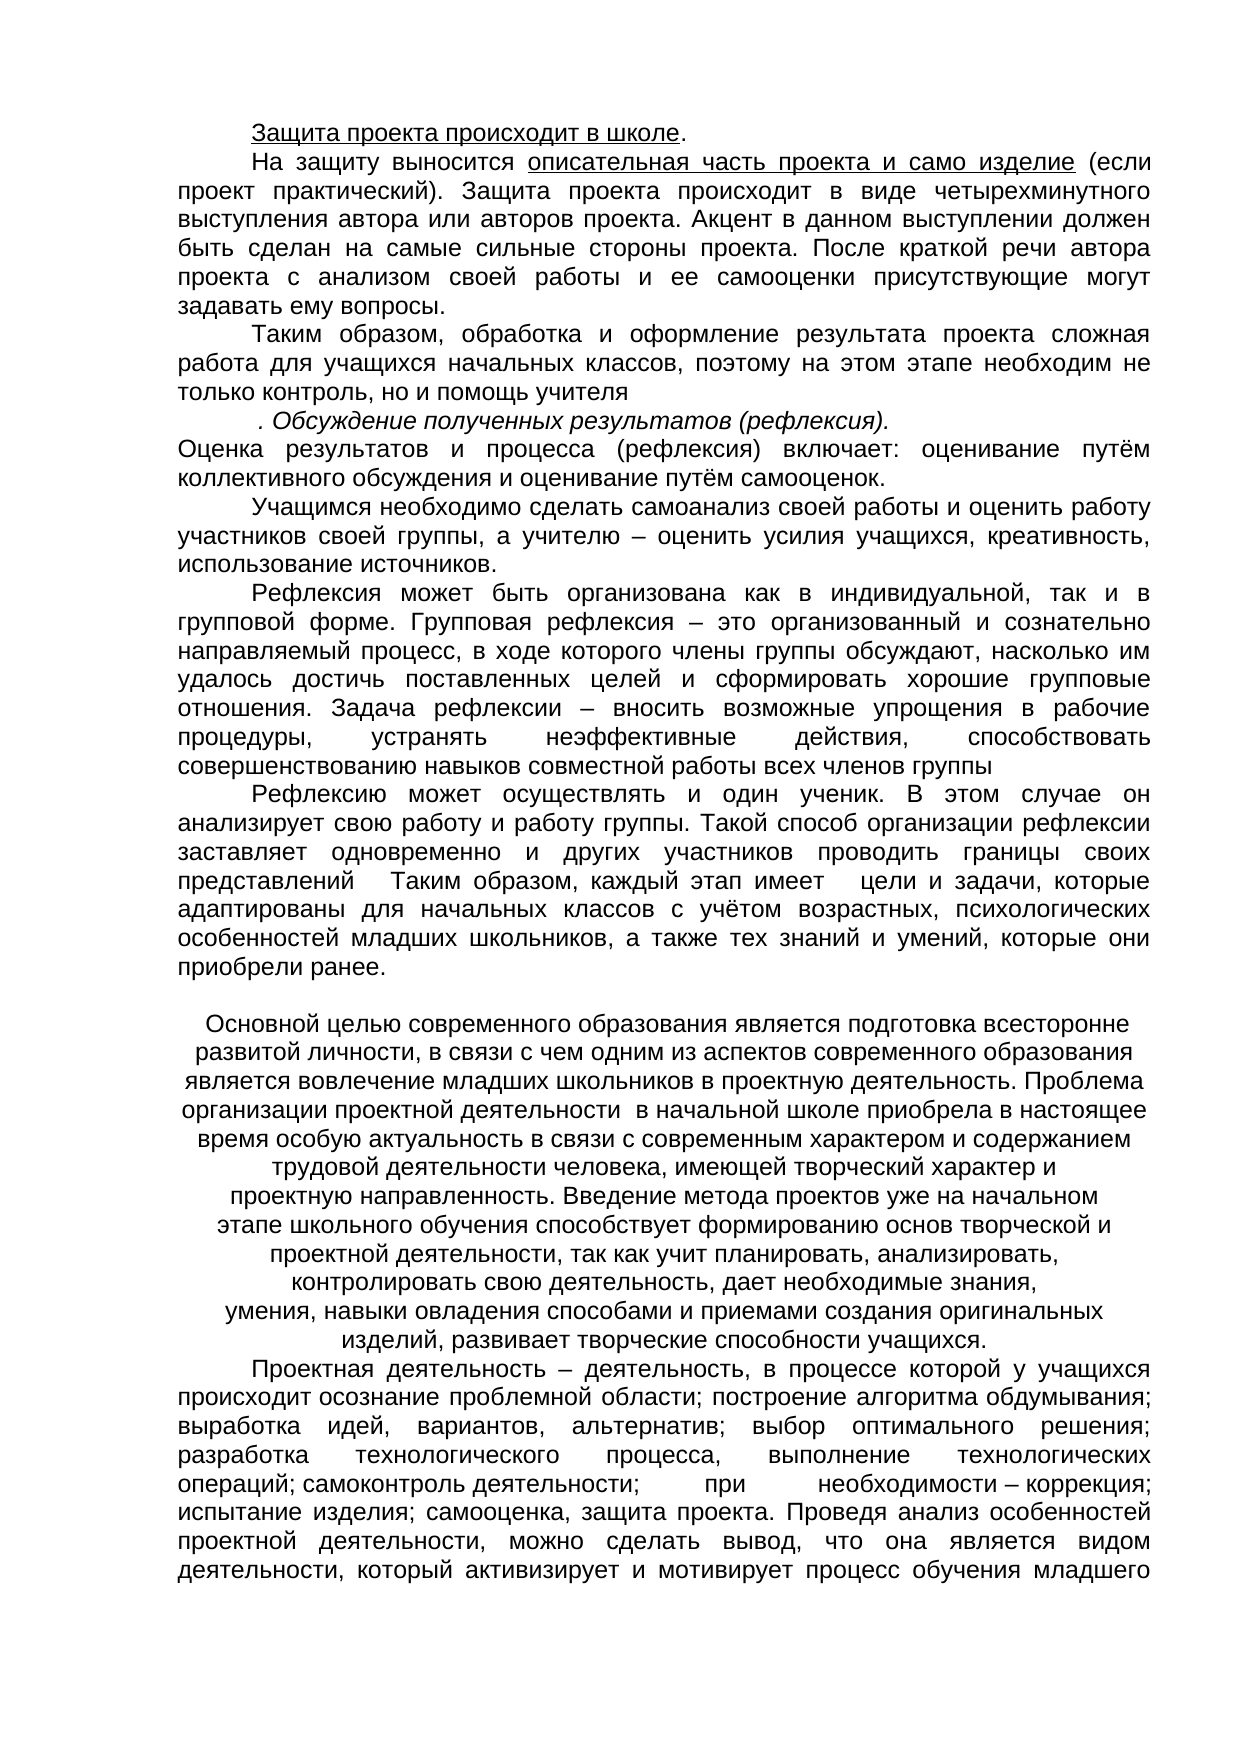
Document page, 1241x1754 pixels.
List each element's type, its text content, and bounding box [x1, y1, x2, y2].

text . Обсуждение полученных результатов (рефлексия). [177, 406, 1152, 434]
text Рефлексию может осуществлять и один ученик. В этом случае он анализирует свою работу и работу группы. Такой способ организации рефлексии заставляет одновременно и других участников проводить границы своих представлений Таким образом, каждый этап имеет цели и задачи, которые адаптированы для начальных классов с учётом возрастных, психологических особенностей младших школьников, а также тех знаний и умений, которые они приобрели ранее. [177, 779, 1152, 981]
text Защита проекта происходит в школе. [177, 118, 1152, 147]
text На защиту выносится описательная часть проекта и само изделие (если проект практический). Защита проекта происходит в виде четырехминутного выступления автора или авторов проекта. Акцент в данном выступлении должен быть сделан на самые сильные стороны проекта. После краткой речи автора проекта с анализом своей работы и ее самооценки присутствующие могут задавать ему вопросы. [177, 147, 1152, 319]
text Основной целью современного образования является подготовка всесторонне развитой личности, в связи с чем одним из аспектов современного образования является вовлечение младших школьников в проектную деятельность. Проблема организации проектной деятельности в начальной школе приобрела в настоящее время особую актуальность в связи с современным характером и содержанием трудовой деятельности человека, имеющей творческий характер и проектную направленность. Введение метода проектов уже на начальном этапе школьного обучения способствует формированию основ творческой и проектной деятельности, так как учит планировать, анализировать, контролировать свою деятельность, дает необходимые знания, умения, навыки овладения способами и приемами создания оригинальных изделий, развивает творческие способности учащихся. [177, 1009, 1152, 1354]
text Рефлексия может быть организована как в индивидуальной, так и в групповой форме. Групповая рефлексия – это организованный и сознательно направляемый процесс, в ходе которого члены группы обсуждают, насколько им удалось достичь поставленных целей и сформировать хорошие групповые отношения. Задача рефлексии – вносить возможные упрощения в рабочие процедуры, устранять неэффективные действия, способствовать совершенствованию навыков совместной работы всех членов группы [177, 578, 1152, 779]
text Оценка результатов и процесса (рефлексия) включает: оценивание путём коллективного обсуждения и оценивание путём самооценок. [177, 434, 1152, 492]
text Таким образом, обработка и оформление результата проекта сложная работа для учащихся начальных классов, поэтому на этом этапе необходим не только контроль, но и помощь учителя [177, 319, 1152, 406]
text Учащимся необходимо сделать самоанализ своей работы и оценить работу участников своей группы, а учителю – оценить усилия учащихся, креативность, использование источников. [177, 492, 1152, 578]
